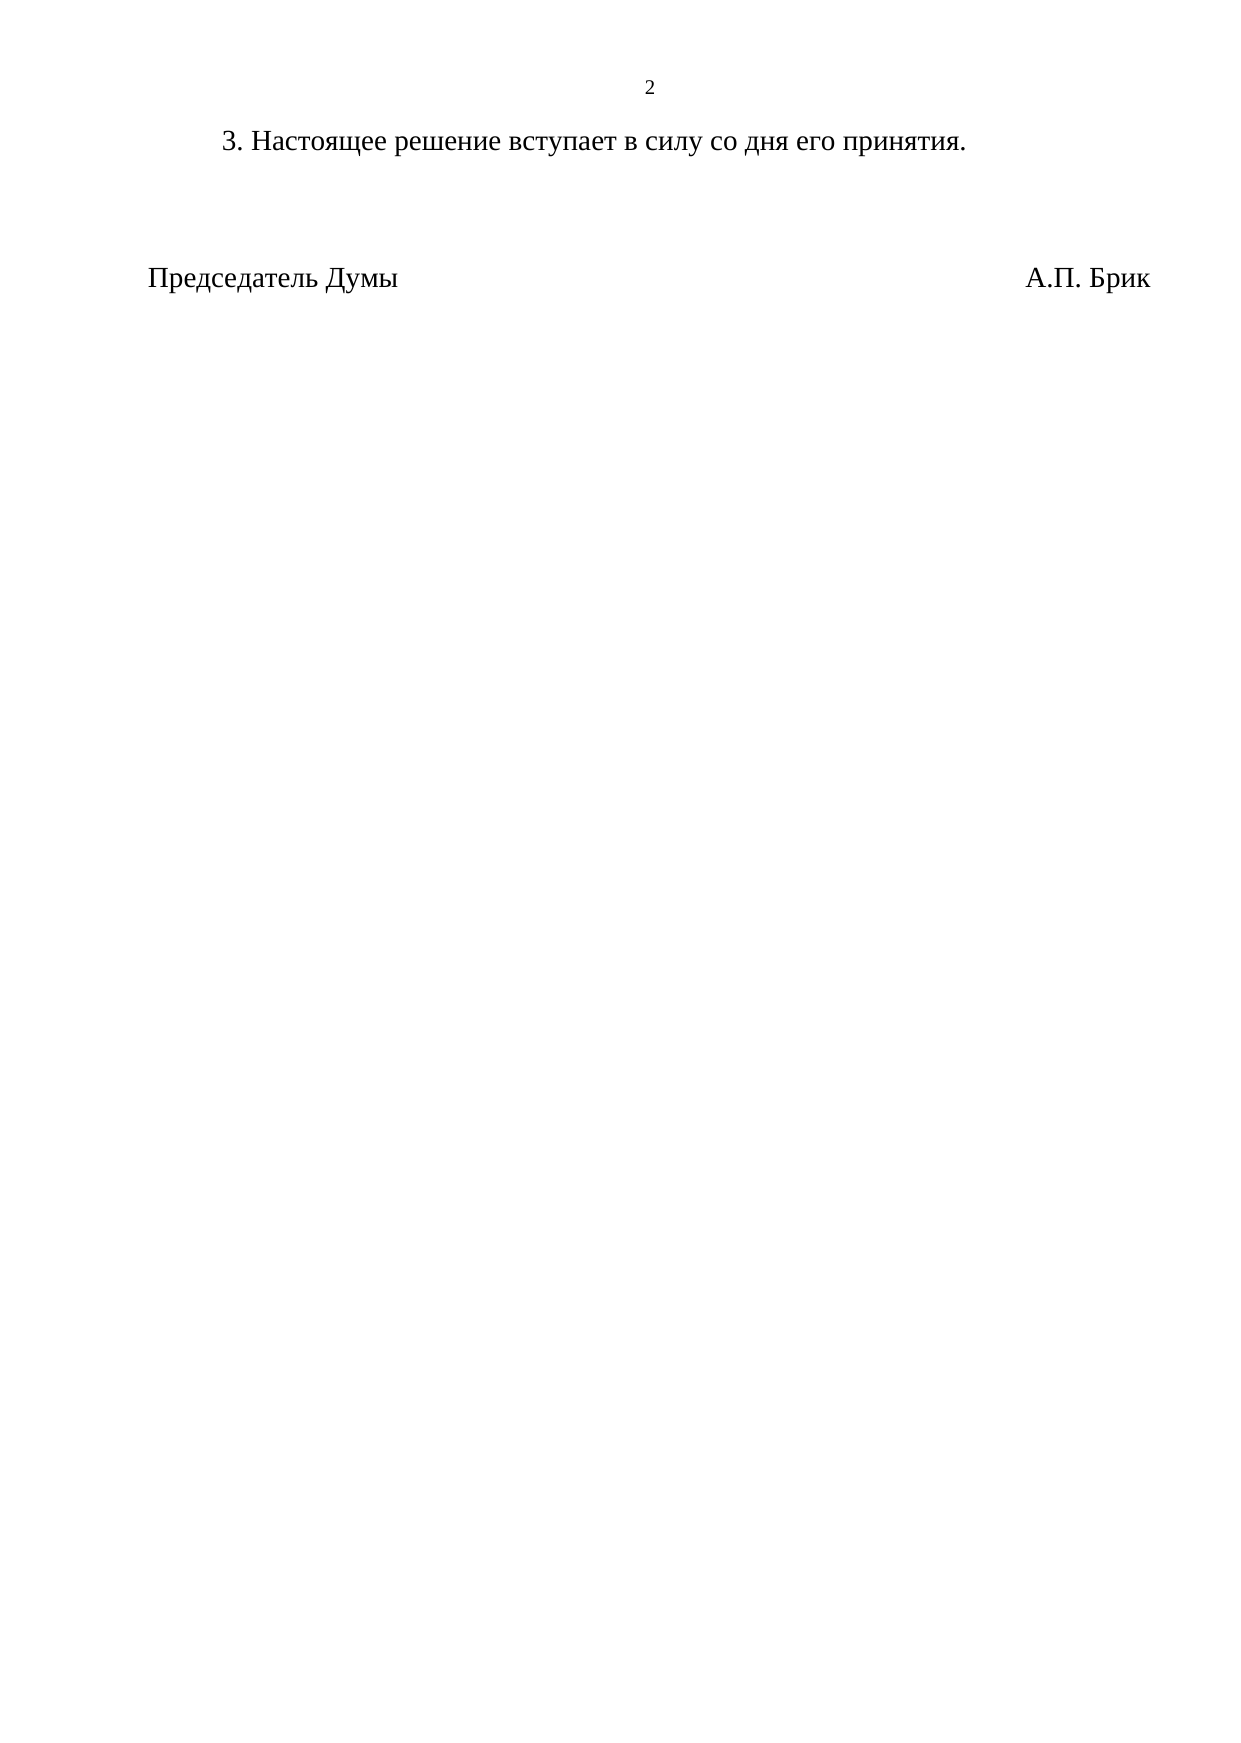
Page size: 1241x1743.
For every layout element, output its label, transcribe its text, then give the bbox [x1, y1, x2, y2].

text Председатель Думы А.П. Брик [148, 260, 1152, 293]
text 3. Настоящее решение вступает в силу со дня его принятия. [148, 123, 1152, 157]
